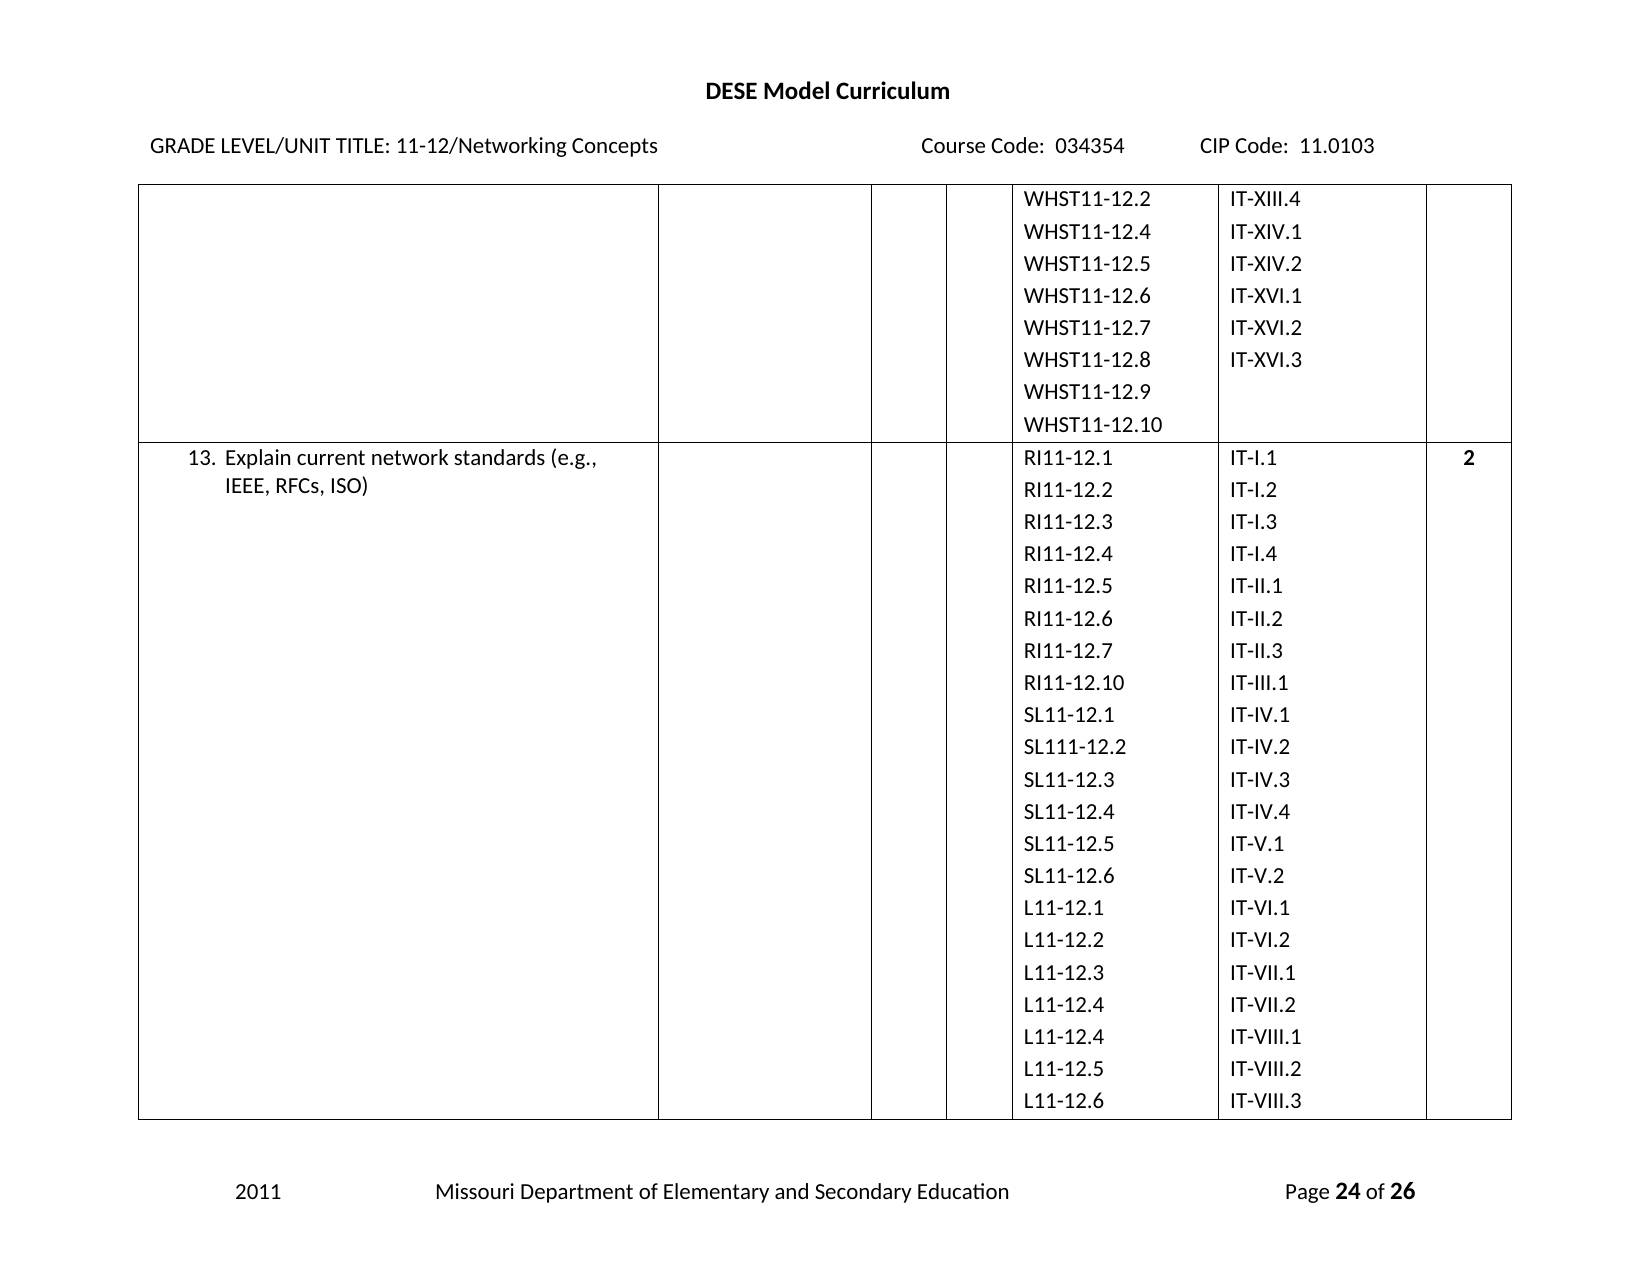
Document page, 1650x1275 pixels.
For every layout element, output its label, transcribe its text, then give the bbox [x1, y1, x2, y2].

table_cell 1 [1427, 185, 1511, 442]
table_cell [659, 443, 871, 1118]
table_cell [139, 185, 658, 442]
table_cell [1219, 443, 1426, 1118]
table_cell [139, 443, 658, 1118]
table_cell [1013, 185, 1218, 442]
table_cell [947, 443, 1012, 1118]
table_cell [659, 185, 871, 442]
table_cell [947, 185, 1012, 442]
table_cell [872, 185, 946, 442]
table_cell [1219, 185, 1426, 442]
table_cell [872, 443, 946, 1118]
table_cell 2 [1427, 443, 1511, 1118]
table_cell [1013, 443, 1218, 1118]
